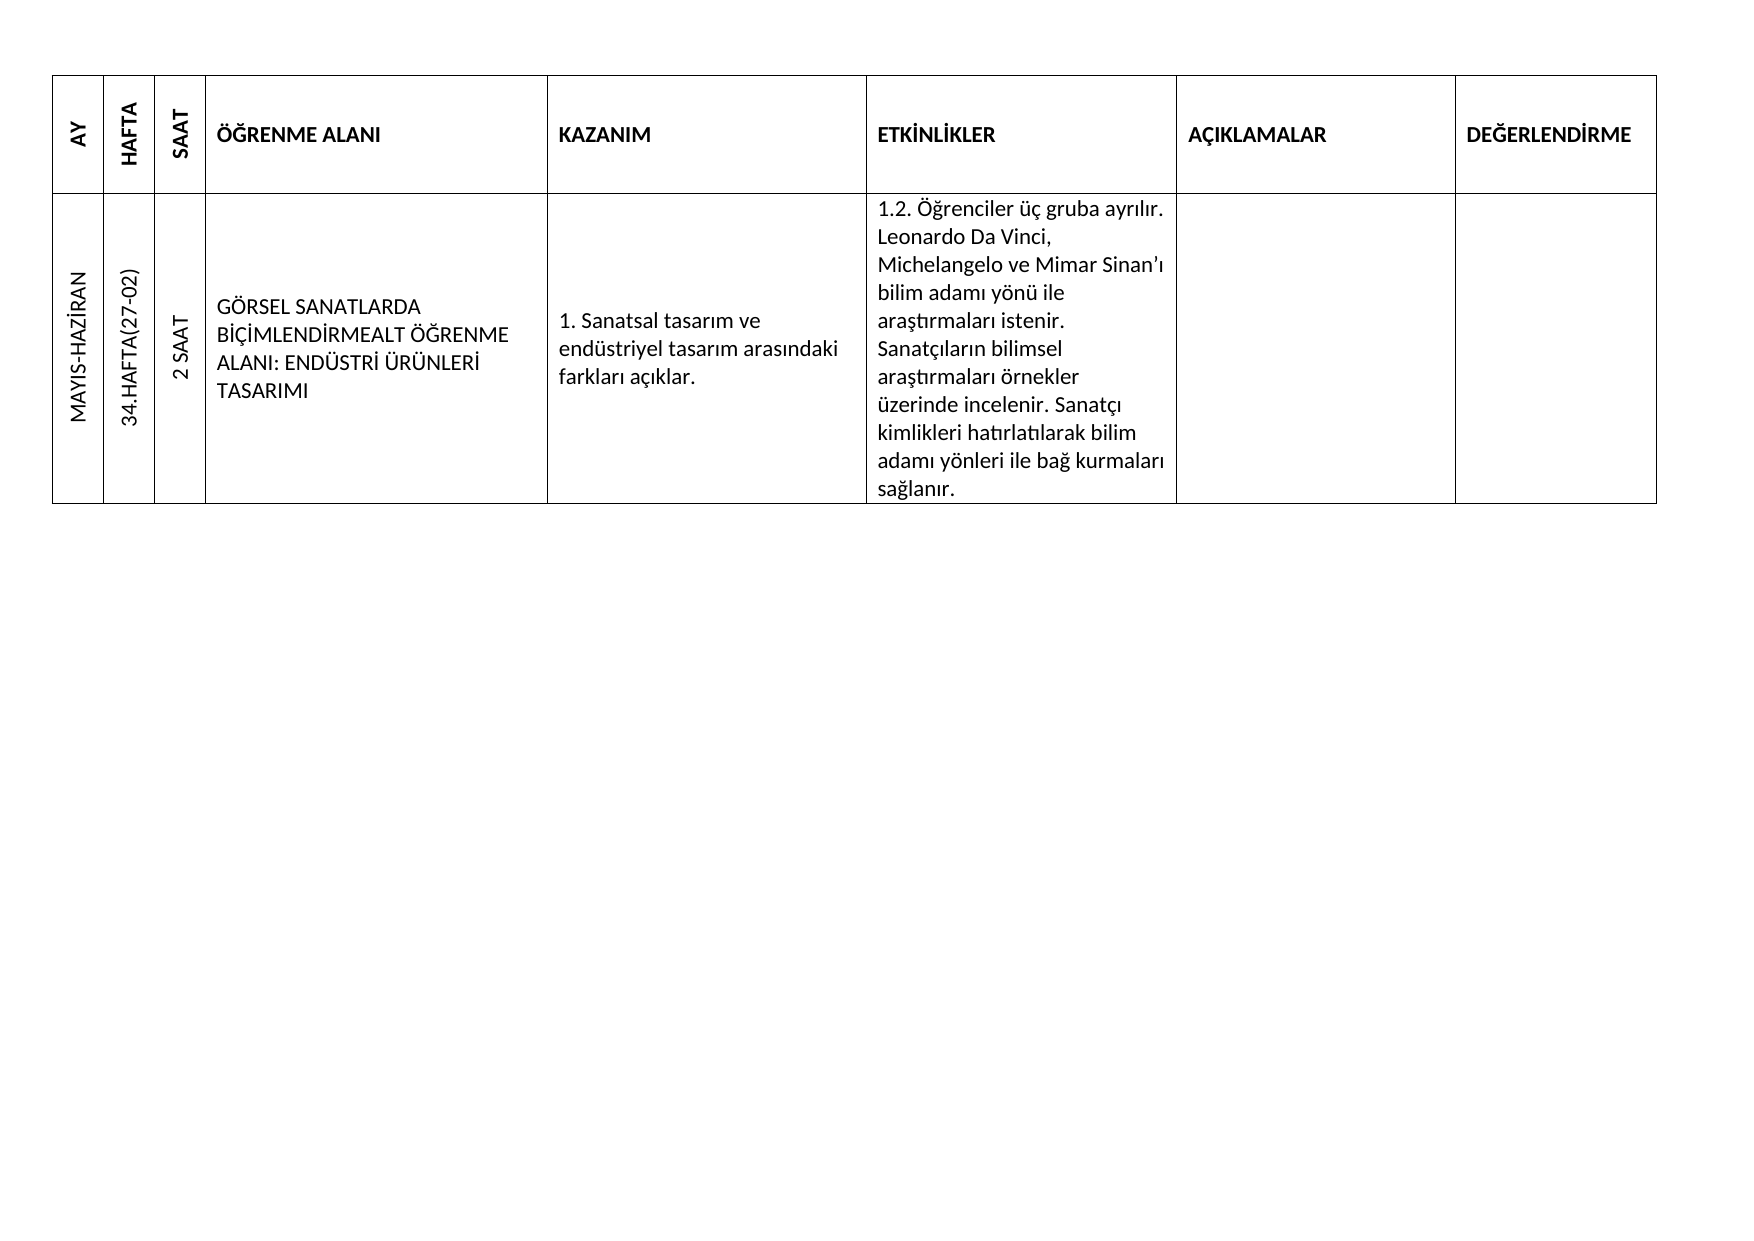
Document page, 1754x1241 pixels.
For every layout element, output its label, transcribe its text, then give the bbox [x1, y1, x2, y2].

table_cell [1177, 194, 1455, 502]
table_header AY [53, 76, 103, 193]
table_header DEĞERLENDİRME [1456, 76, 1656, 193]
table_cell MAYIS-HAZİRAN [53, 194, 103, 502]
table_header HAFTA [104, 76, 154, 193]
table_header AÇIKLAMALAR [1177, 76, 1455, 193]
table_cell [1456, 194, 1656, 502]
table_header SAAT [155, 76, 205, 193]
table_cell 34.HAFTA(27-02) [104, 194, 154, 502]
table_cell 2 SAAT [155, 194, 205, 502]
table_header KAZANIM [548, 76, 866, 193]
table_header ETKİNLİKLER [867, 76, 1176, 193]
table_header ÖĞRENME ALANI [206, 76, 547, 193]
table_cell GÖRSEL SANATLARDA BİÇİMLENDİRMEALT ÖĞRENME ALANI: ENDÜSTRİ ÜRÜNLERİ TASARIMI [206, 194, 547, 502]
table_cell 1. Sanatsal tasarım ve endüstriyel tasarım arasındaki farkları açıklar. [548, 194, 866, 502]
table_cell 1.2. Öğrenciler üç gruba ayrılır. Leonardo Da Vinci, Michelangelo ve Mimar Sinan’ı bilim adamı yönü ile araştırmaları istenir. Sanatçıların bilimsel araştırmaları örnekler üzerinde incelenir. Sanatçı kimlikleri hatırlatılarak bilim adamı yönleri ile bağ kurmaları sağlanır. [867, 194, 1176, 502]
